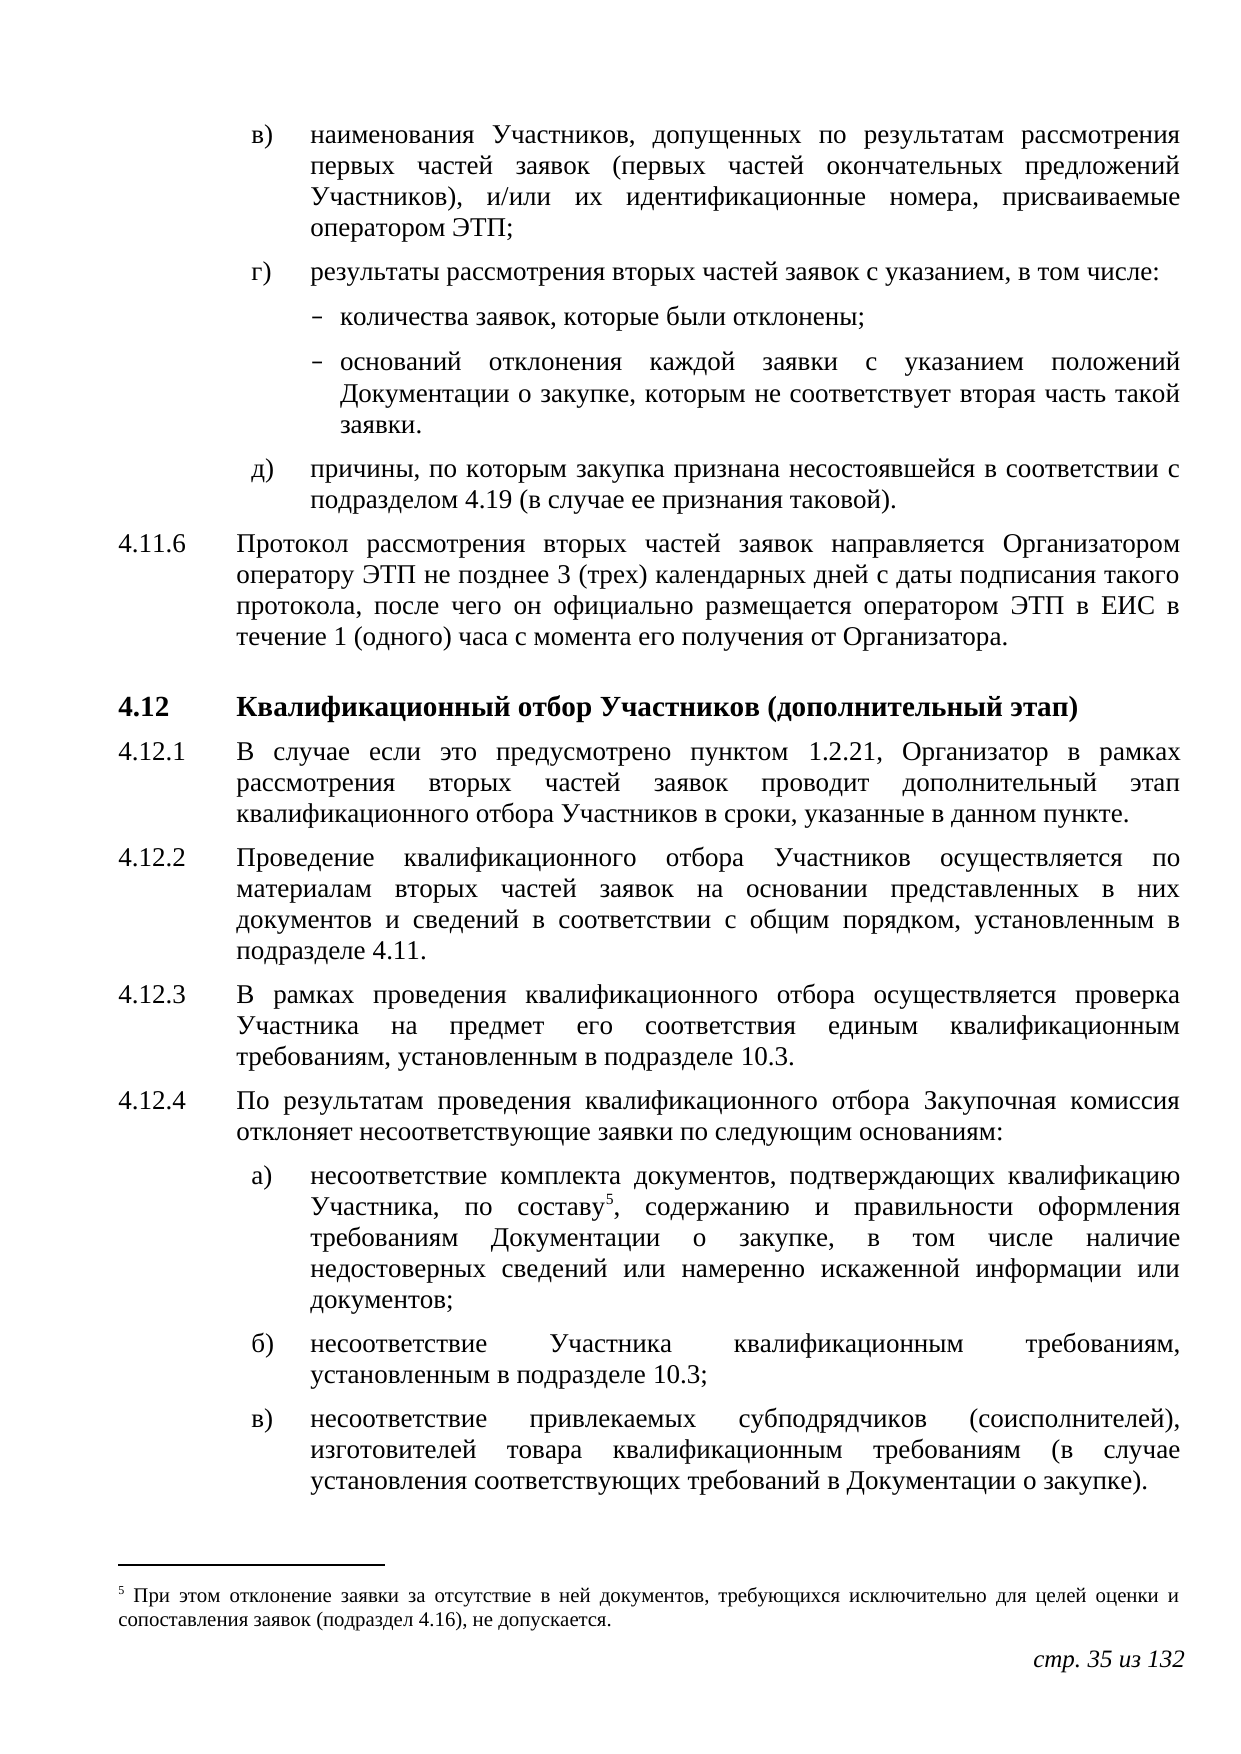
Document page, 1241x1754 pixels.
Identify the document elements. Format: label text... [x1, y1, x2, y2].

list оснований отклонения каждой заявки с указанием положений Документации о закупке, которым не соответствует вторая часть такой заявки. [310, 344, 1181, 440]
text несоответствие привлекаемых субподрядчиков (соисполнителей), изготовителей товара квалификационным требованиям (в случае установления соответствующих требований в Документации о закупке). [251, 1402, 1181, 1495]
subtitle Квалификационный отбор Участников (дополнительный этап) [118, 689, 1181, 723]
text несоответствие комплекта документов, подтверждающих квалификацию Участника, по составу, содержанию и правильности оформления требованиям Документации о закупке, в том числе наличие недостоверных сведений или намеренно искаженной информации или документов; [251, 1159, 1181, 1314]
list наименования Участников, допущенных по результатам рассмотрения первых частей заявок (первых частей окончательных предложений Участников), и/или их идентификационные номера, присваиваемые оператором ЭТП; [251, 118, 1181, 243]
list количества заявок, которые были отклонены; [310, 299, 1181, 332]
list причины, по которым закупка признана несостоявшейся в соответствии с подразделом 4.19 (в случае ее признания таковой). [251, 452, 1181, 514]
text Протокол рассмотрения вторых частей заявок направляется Организатором оператору ЭТП не позднее 3 (трех) календарных дней с даты подписания такого протокола, после чего он официально размещается оператором ЭТП в ЕИС в течение 1 (одного) часа с момента его получения от Организатора. [118, 527, 1181, 652]
text В рамках проведения квалификационного отбора осуществляется проверка Участника на предмет его соответствия единым квалификационным требованиям, установленным в подразделе 10.3. [118, 978, 1181, 1072]
text Проведение квалификационного отбора Участников осуществляется по материалам вторых частей заявок на основании представленных в них документов и сведений в соответствии с общим порядком, установленным в подразделе 4.11. [118, 841, 1181, 966]
list результаты рассмотрения вторых частей заявок с указанием, в том числе: [251, 255, 1181, 286]
text В случае если это предусмотрено пунктом 1.2.21, Организатор в рамках рассмотрения вторых частей заявок проводит дополнительный этап квалификационного отбора Участников в сроки, указанные в данном пункте. [118, 735, 1181, 828]
text несоответствие Участника квалификационным требованиям, установленным в подразделе 10.3; [251, 1327, 1181, 1389]
text По результатам проведения квалификационного отбора Закупочная комиссия отклоняет несоответствующие заявки по следующим основаниям: [118, 1084, 1181, 1146]
